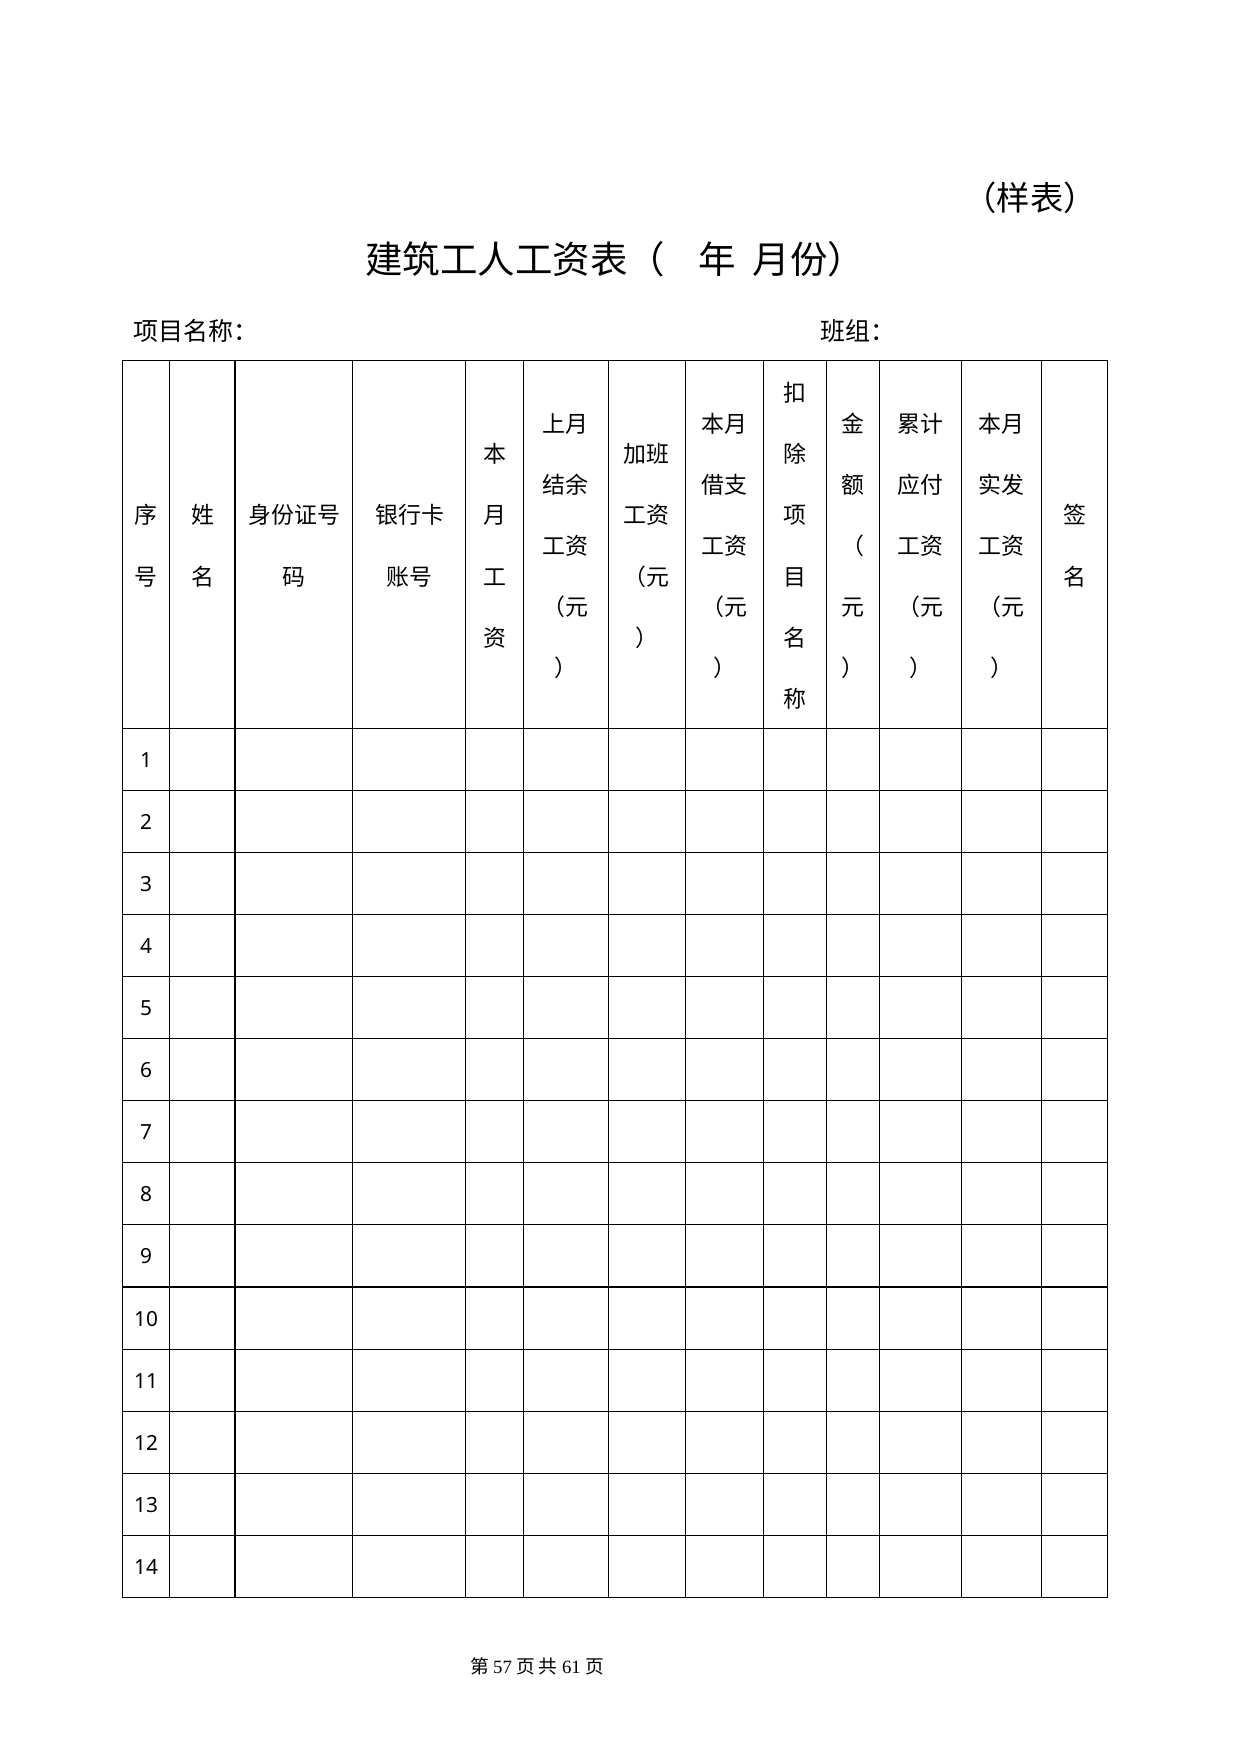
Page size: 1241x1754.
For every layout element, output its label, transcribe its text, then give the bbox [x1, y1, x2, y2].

table_cell 1 [123, 729, 169, 790]
table_cell [1042, 1288, 1107, 1348]
table_cell [466, 791, 523, 852]
table_cell [764, 1288, 826, 1348]
table_cell [170, 853, 234, 914]
table_cell [524, 1288, 608, 1348]
table_cell [827, 1536, 879, 1597]
table_cell [686, 1350, 763, 1411]
table_cell 14 [123, 1536, 169, 1597]
table_cell [764, 1350, 826, 1411]
table_cell [609, 1288, 685, 1348]
table_cell [880, 1288, 961, 1348]
table_cell [962, 1101, 1041, 1162]
table_cell [880, 977, 961, 1038]
table_cell [236, 1474, 352, 1535]
table_cell [524, 1163, 608, 1224]
table_cell [686, 729, 763, 790]
table_cell 10 [123, 1288, 169, 1348]
table_cell [1042, 853, 1107, 914]
table_cell [170, 1412, 234, 1473]
table_cell [827, 729, 879, 790]
table_cell [880, 729, 961, 790]
table_cell [236, 1412, 352, 1473]
table_cell [686, 1288, 763, 1348]
table_cell [609, 1412, 685, 1473]
table_cell [686, 1474, 763, 1535]
table_cell [524, 1225, 608, 1286]
table_cell [353, 1288, 465, 1348]
table_cell [1042, 1412, 1107, 1473]
table_cell [880, 853, 961, 914]
table_cell [524, 1039, 608, 1100]
table_cell [170, 729, 234, 790]
table_cell [827, 1412, 879, 1473]
table_cell [1042, 1225, 1107, 1286]
table_cell [764, 1474, 826, 1535]
table_cell [236, 729, 352, 790]
table_cell [466, 915, 523, 976]
table_cell [1042, 1163, 1107, 1224]
table_cell [466, 1288, 523, 1348]
table_cell 项目名称： [122, 299, 608, 360]
table_cell [764, 977, 826, 1038]
table_cell [880, 1536, 961, 1597]
table_cell 班组： [608, 299, 1108, 360]
table_cell [466, 853, 523, 914]
table_cell [827, 1163, 879, 1224]
table_cell [609, 729, 685, 790]
table_cell [353, 1474, 465, 1535]
table_cell [686, 1101, 763, 1162]
table_cell [170, 1536, 234, 1597]
table_cell [880, 1163, 961, 1224]
table_cell [827, 1101, 879, 1162]
table_cell [962, 791, 1041, 852]
table_cell [827, 1474, 879, 1535]
table_cell [466, 1225, 523, 1286]
table_cell [764, 915, 826, 976]
table_cell [466, 977, 523, 1038]
table_cell 扣除项目名称 [764, 361, 826, 728]
table_cell [353, 1039, 465, 1100]
table_cell [962, 1288, 1041, 1348]
table_cell [609, 1536, 685, 1597]
table_cell [609, 1225, 685, 1286]
table_cell 序号 [123, 361, 169, 728]
table_cell [962, 1412, 1041, 1473]
table_cell [1042, 729, 1107, 790]
table_cell [764, 853, 826, 914]
table_cell [764, 1101, 826, 1162]
table_cell [524, 791, 608, 852]
table_cell [686, 1163, 763, 1224]
table_cell [1042, 1474, 1107, 1535]
table_cell [170, 1163, 234, 1224]
table_cell [827, 915, 879, 976]
table_cell 13 [123, 1474, 169, 1535]
table_cell [236, 1163, 352, 1224]
table_cell [170, 1288, 234, 1348]
table_cell [609, 1101, 685, 1162]
table_cell [609, 791, 685, 852]
table_cell [827, 977, 879, 1038]
table_cell [686, 791, 763, 852]
table_cell [827, 791, 879, 852]
table_cell [764, 1039, 826, 1100]
table_cell [236, 1536, 352, 1597]
table_cell [880, 915, 961, 976]
table_cell [1042, 1350, 1107, 1411]
table_cell [236, 977, 352, 1038]
table_cell [609, 1039, 685, 1100]
table_cell 12 [123, 1412, 169, 1473]
table_cell [764, 1536, 826, 1597]
table_cell [524, 853, 608, 914]
table_cell [1042, 1101, 1107, 1162]
table_cell 身份证号码 [236, 361, 352, 728]
table_cell [466, 1474, 523, 1535]
table_cell [524, 1412, 608, 1473]
table_cell [827, 1225, 879, 1286]
table_cell 9 [123, 1225, 169, 1286]
table_cell [764, 1412, 826, 1473]
table_cell [236, 1288, 352, 1348]
table_cell [353, 1225, 465, 1286]
table_header （样表） 建筑工人工资表（ 年 月份） [122, 153, 1108, 299]
table_cell [353, 915, 465, 976]
table_cell [466, 1039, 523, 1100]
table_cell 2 [123, 791, 169, 852]
table_cell [962, 1163, 1041, 1224]
table_cell [686, 1536, 763, 1597]
table_cell [962, 1474, 1041, 1535]
table_cell [353, 1163, 465, 1224]
table_cell [524, 1474, 608, 1535]
table_cell [353, 1412, 465, 1473]
table_cell [880, 791, 961, 852]
table_cell [236, 1350, 352, 1411]
table_cell [609, 853, 685, 914]
table_cell [880, 1350, 961, 1411]
table_cell [466, 1101, 523, 1162]
table_cell 签名 [1042, 361, 1107, 728]
table_cell [170, 1474, 234, 1535]
table_cell [764, 1225, 826, 1286]
table_cell [686, 1412, 763, 1473]
table_cell [524, 729, 608, 790]
table_cell [236, 853, 352, 914]
table_cell 6 [123, 1039, 169, 1100]
table_cell [827, 1039, 879, 1100]
table_cell [962, 1350, 1041, 1411]
table_cell [466, 1536, 523, 1597]
table_cell [170, 977, 234, 1038]
table_cell [524, 977, 608, 1038]
table_cell [170, 791, 234, 852]
table_cell [827, 1288, 879, 1348]
table_cell [609, 977, 685, 1038]
table_cell 4 [123, 915, 169, 976]
table_cell [524, 1101, 608, 1162]
table_cell [962, 729, 1041, 790]
table_cell [686, 977, 763, 1038]
table_cell [466, 1412, 523, 1473]
table_cell 加班工资（元） [609, 361, 685, 728]
table_cell [609, 915, 685, 976]
table_cell [609, 1350, 685, 1411]
table_cell 5 [123, 977, 169, 1038]
table_cell [353, 1101, 465, 1162]
table_cell [1042, 915, 1107, 976]
table_cell [962, 1039, 1041, 1100]
table_cell [236, 1101, 352, 1162]
table_cell [170, 1039, 234, 1100]
table_cell [236, 791, 352, 852]
table_cell 累计应付工资（元） [880, 361, 961, 728]
table_cell [524, 915, 608, 976]
table_cell [353, 791, 465, 852]
table_cell 本月实发工资（元） [962, 361, 1041, 728]
table_cell [524, 1536, 608, 1597]
table_cell 3 [123, 853, 169, 914]
table_cell [686, 1225, 763, 1286]
table_cell [609, 1474, 685, 1535]
table_cell [764, 729, 826, 790]
table_cell 姓名 [170, 361, 234, 728]
table_cell [1042, 791, 1107, 852]
table_cell [1042, 977, 1107, 1038]
table_cell 7 [123, 1101, 169, 1162]
table_cell 本月借支工资（元） [686, 361, 763, 728]
table_cell 金额（元） [827, 361, 879, 728]
table_cell [880, 1039, 961, 1100]
table_cell [170, 1101, 234, 1162]
table_cell [764, 791, 826, 852]
table_cell [686, 853, 763, 914]
table_cell [827, 853, 879, 914]
table_cell [353, 1536, 465, 1597]
table_cell 上月结余工资（元） [524, 361, 608, 728]
table_cell [880, 1225, 961, 1286]
table_cell [827, 1350, 879, 1411]
table_cell [353, 729, 465, 790]
table_cell [353, 1350, 465, 1411]
table_cell [236, 915, 352, 976]
table_cell [880, 1474, 961, 1535]
table_cell [170, 1225, 234, 1286]
table_cell [962, 1225, 1041, 1286]
table_cell [962, 977, 1041, 1038]
table_cell [236, 1039, 352, 1100]
table_cell [353, 977, 465, 1038]
table_cell [1042, 1536, 1107, 1597]
table_cell 11 [123, 1350, 169, 1411]
table_cell [353, 853, 465, 914]
table_cell 8 [123, 1163, 169, 1224]
table_cell [466, 729, 523, 790]
table_cell [466, 1163, 523, 1224]
table_cell [962, 853, 1041, 914]
table_cell [524, 1350, 608, 1411]
table_cell 银行卡账号 [353, 361, 465, 728]
table_cell 本月工资 [466, 361, 523, 728]
table_cell [880, 1101, 961, 1162]
table_cell [609, 1163, 685, 1224]
table_cell [236, 1225, 352, 1286]
table_cell [962, 915, 1041, 976]
table_cell [962, 1536, 1041, 1597]
table_cell [764, 1163, 826, 1224]
table_cell [170, 1350, 234, 1411]
table_cell [1042, 1039, 1107, 1100]
table_cell [466, 1350, 523, 1411]
table_cell [686, 1039, 763, 1100]
table_cell [686, 915, 763, 976]
table_cell [880, 1412, 961, 1473]
table_cell [170, 915, 234, 976]
